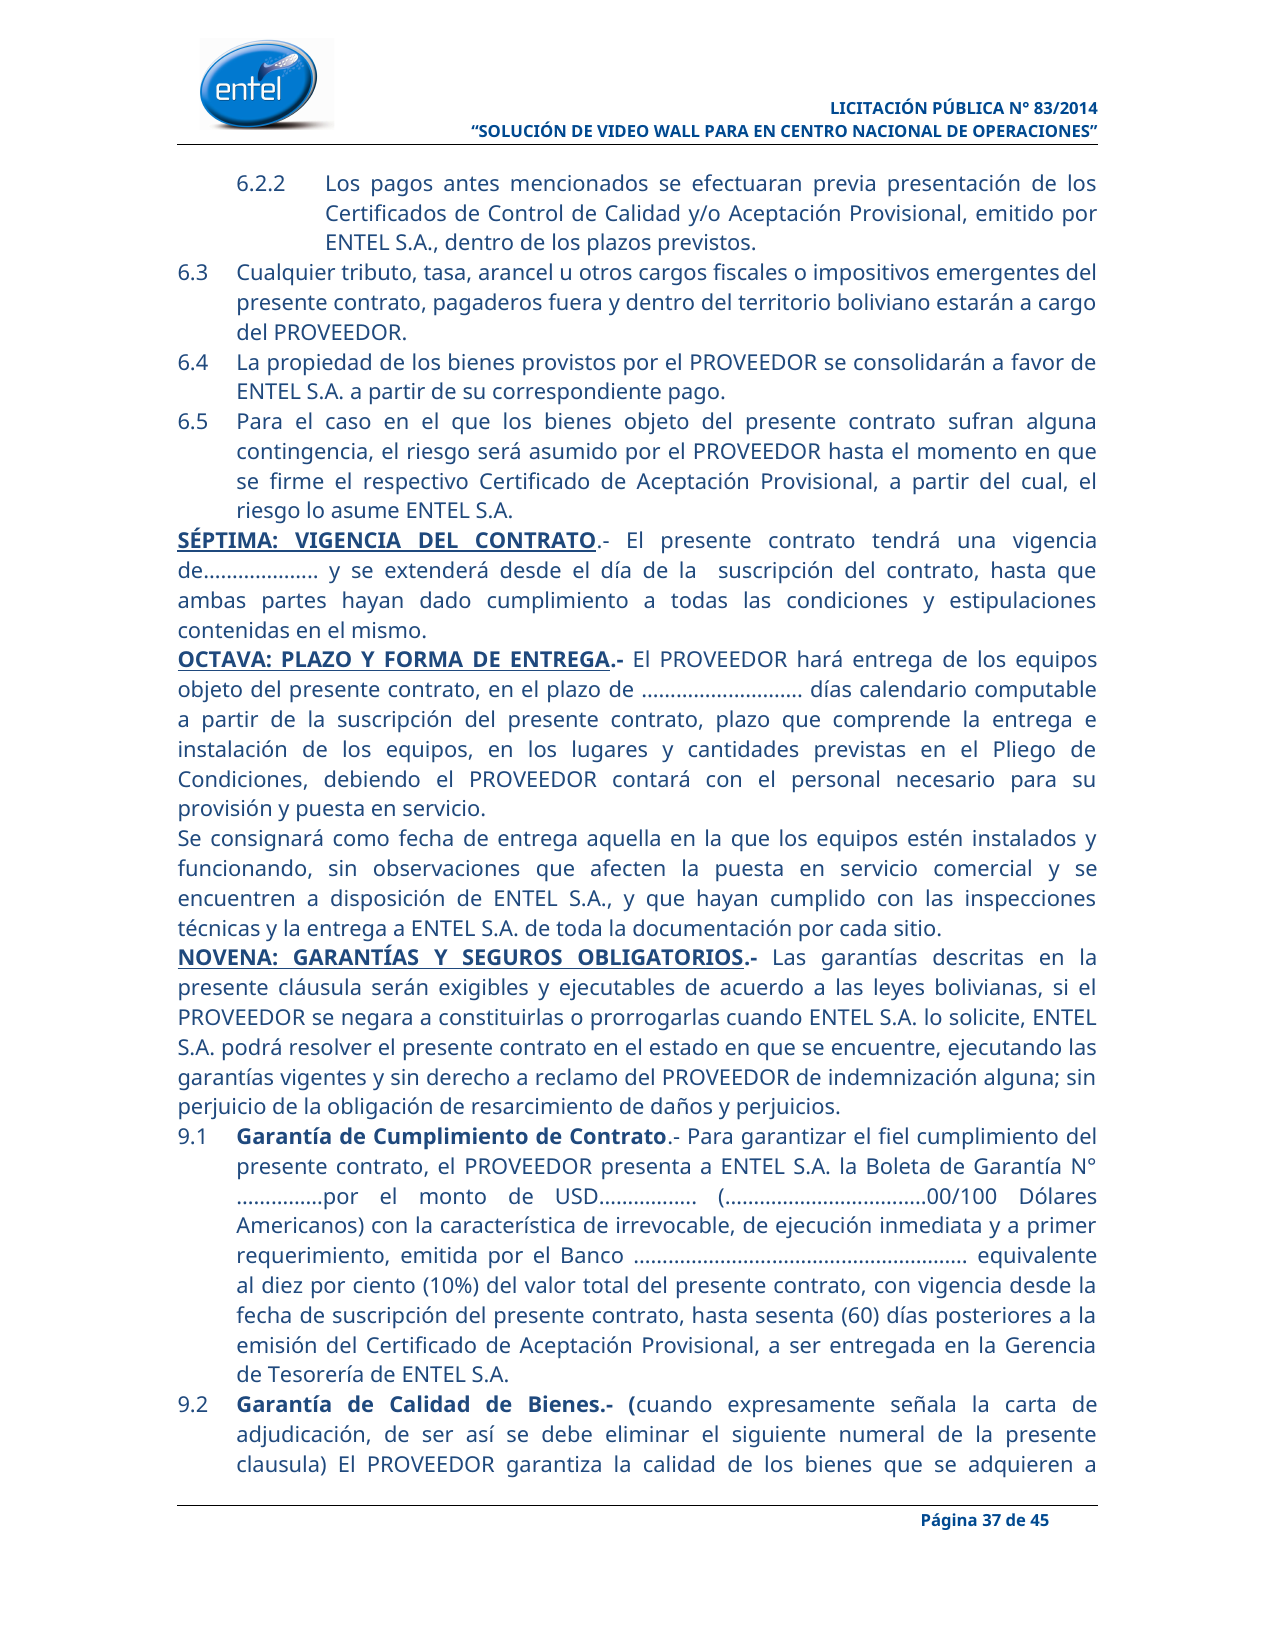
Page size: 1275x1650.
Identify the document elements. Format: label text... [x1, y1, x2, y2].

text NOVENA: GARANTÍAS Y SEGUROS OBLIGATORIOS.- Las garantías descritas en la presente cláusula serán exigibles y ejecutables de acuerdo a las leyes bolivianas, si el PROVEEDOR se negara a constituirlas o prorrogarlas cuando ENTEL S.A. lo solicite, ENTEL S.A. podrá resolver el presente contrato en el estado en que se encuentre, ejecutando las garantías vigentes y sin derecho a reclamo del PROVEEDOR de indemnización alguna; sin perjuicio de la obligación de resarcimiento de daños y perjuicios. [177, 942, 1098, 1121]
text 6.3 Cualquier tributo, tasa, arancel u otros cargos fiscales o impositivos emergentes del presente contrato, pagaderos fuera y dentro del territorio boliviano estarán a cargo del PROVEEDOR. [177, 257, 1098, 346]
text Se consignará como fecha de entrega aquella en la que los equipos estén instalados y funcionando, sin observaciones que afecten la puesta en servicio comercial y se encuentren a disposición de ENTEL S.A., y que hayan cumplido con las inspecciones técnicas y la entrega a ENTEL S.A. de toda la documentación por cada sitio. [177, 823, 1098, 942]
picture [199, 38, 335, 130]
text OCTAVA: PLAZO Y FORMA DE ENTREGA.- El PROVEEDOR hará entrega de los equipos objeto del presente contrato, en el plazo de ………………………. días calendario computable a partir de la suscripción del presente contrato, plazo que comprende la entrega e instalación de los equipos, en los lugares y cantidades previstas en el Pliego de Condiciones, debiendo el PROVEEDOR contará con el personal necesario para su provisión y puesta en servicio. [177, 644, 1098, 823]
text SÉPTIMA: VIGENCIA DEL CONTRATO.- El presente contrato tendrá una vigencia de……………….. y se extenderá desde el día de la suscripción del contrato, hasta que ambas partes hayan dado cumplimiento a todas las condiciones y estipulaciones contenidas en el mismo. [177, 525, 1098, 644]
text 9.1 Garantía de Cumplimiento de Contrato.- Para garantizar el fiel cumplimiento del presente contrato, el PROVEEDOR presenta a ENTEL S.A. la Boleta de Garantía N° ……………por el monto de USD…………….. (……………………………..00/100 Dólares Americanos) con la característica de irrevocable, de ejecución inmediata y a primer requerimiento, emitida por el Banco …………………………………………………. equivalente al diez por ciento (10%) del valor total del presente contrato, con vigencia desde la fecha de suscripción del presente contrato, hasta sesenta (60) días posteriores a la emisión del Certificado de Aceptación Provisional, a ser entregada en la Gerencia de Tesorería de ENTEL S.A. [177, 1121, 1098, 1389]
text 6.4 La propiedad de los bienes provistos por el PROVEEDOR se consolidarán a favor de ENTEL S.A. a partir de su correspondiente pago. [177, 346, 1098, 406]
text 6.2.2 Los pagos antes mencionados se efectuaran previa presentación de los Certificados de Control de Calidad y/o Aceptación Provisional, emitido por ENTEL S.A., dentro de los plazos previstos. [236, 168, 1098, 257]
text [177, 1389, 1098, 1478]
text 6.5 Para el caso en el que los bienes objeto del presente contrato sufran alguna contingencia, el riesgo será asumido por el PROVEEDOR hasta el momento en que se firme el respectivo Certificado de Aceptación Provisional, a partir del cual, el riesgo lo asume ENTEL S.A. [177, 406, 1098, 525]
